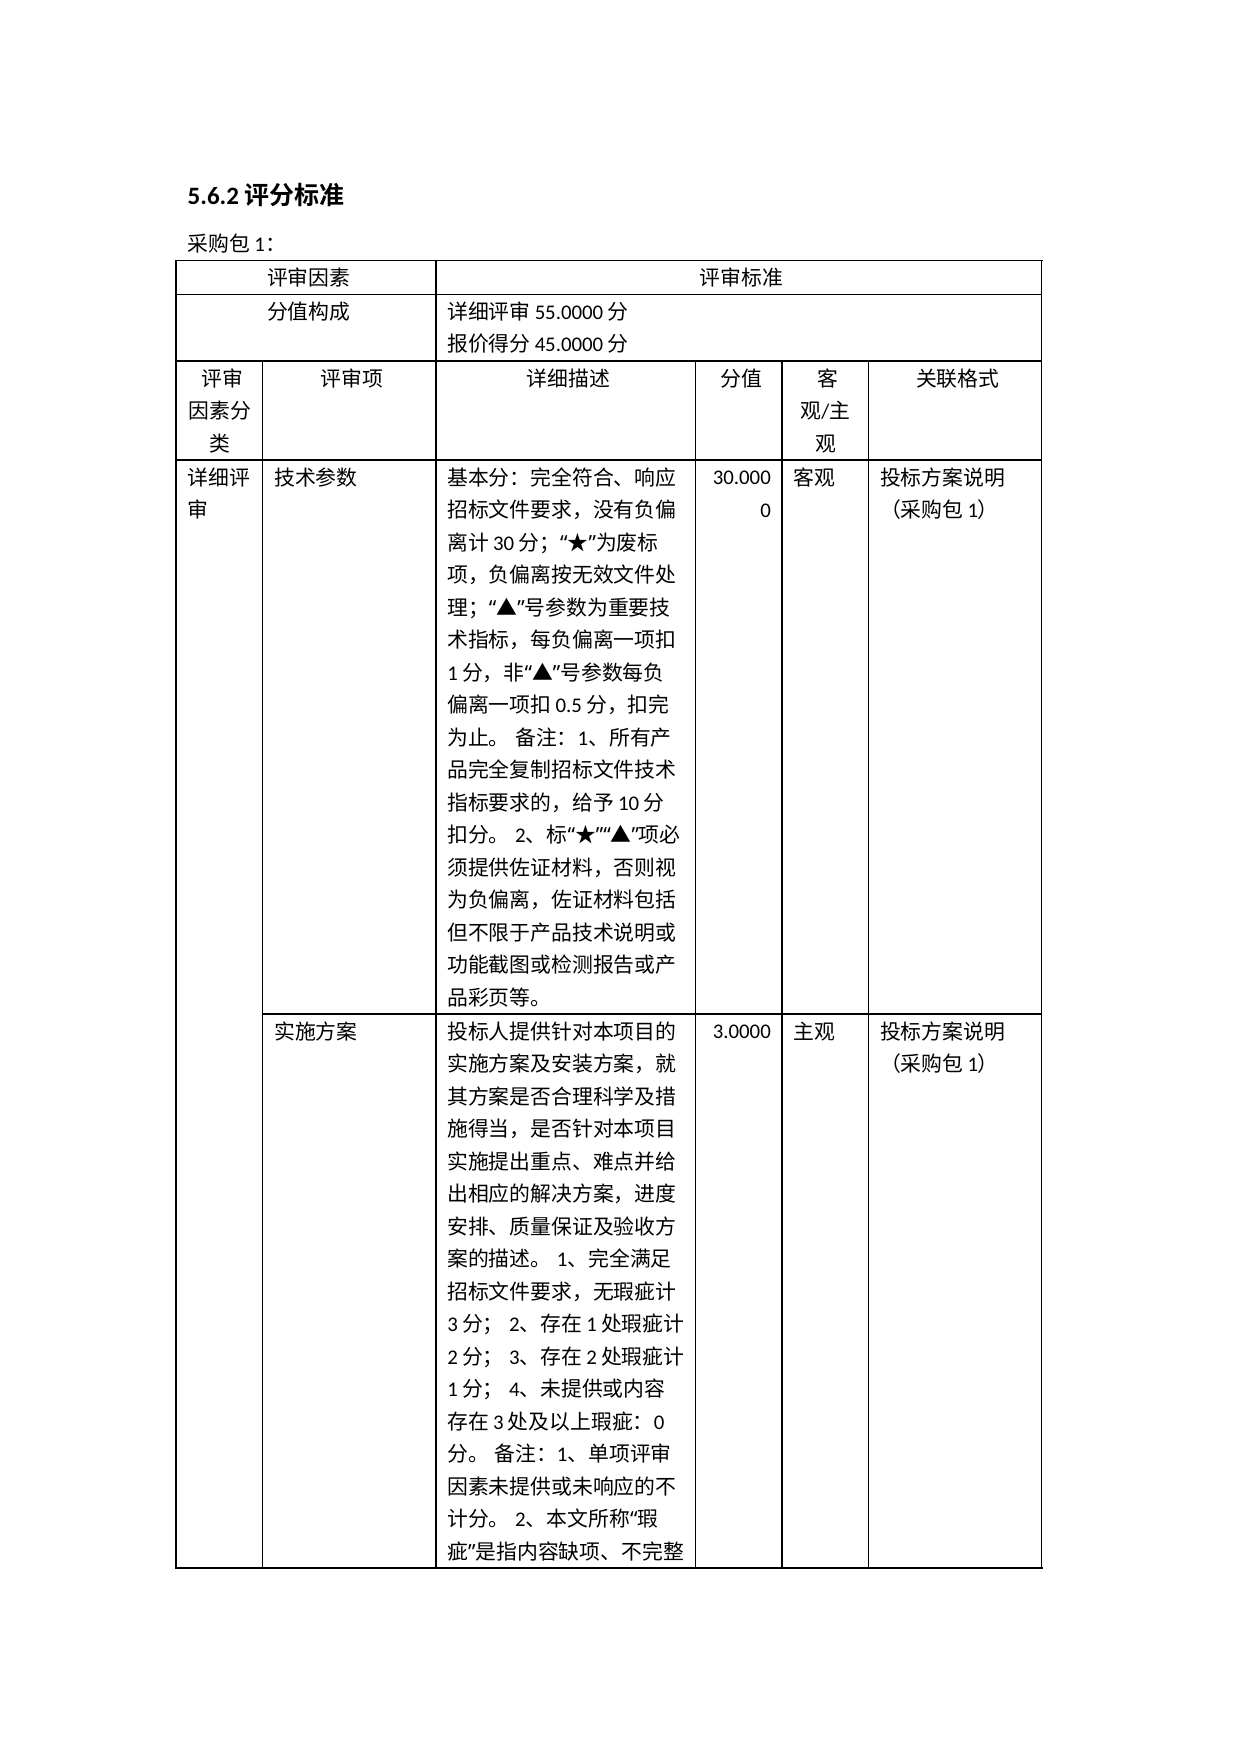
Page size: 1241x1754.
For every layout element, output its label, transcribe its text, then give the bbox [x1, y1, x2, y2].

table_cell 实施方案 [263, 1015, 435, 1567]
table_cell 技术参数 [263, 461, 435, 1013]
table_cell 投标方案说明（采购包1） [869, 1015, 1041, 1567]
table_cell 分值构成 [177, 295, 435, 360]
table_cell 投标方案说明（采购包1） [869, 461, 1041, 1013]
text 5.6.2评分标准 [187, 162, 1053, 227]
table_cell 30.0000 [696, 461, 781, 1013]
table_cell 关联格式 [869, 362, 1041, 459]
table_cell 3.0000 [696, 1015, 781, 1567]
table_cell 主观 [783, 1015, 868, 1567]
table_cell 评审因素分类 [177, 362, 262, 459]
table_cell 分值 [696, 362, 781, 459]
table_cell 详细评审 [177, 461, 262, 1567]
table_cell 评审项 [263, 362, 435, 459]
table_cell 详细评审55.0000分 报价得分45.0000分 [437, 295, 1041, 360]
table_cell 基本分：完全符合、响应招标文件要求，没有负偏离计30分；“★”为废标项，负偏离按无效文件处理；“▲”号参数为重要技术指标，每负偏离一项扣1分，非“▲”号参数每负偏离一项扣0.5分，扣完为止。 备注：1、所有产品完全复制招标文件技术指标要求的，给予10分扣分。 2、标“★”“▲”项必须提供佐证材料，否则视为负偏离，佐证材料包括但不限于产品技术说明或功能截图或检测报告或产品彩页等。 [437, 461, 695, 1013]
text 采购包1： [187, 227, 1053, 259]
table_cell 客观/主观 [783, 362, 868, 459]
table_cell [437, 1015, 695, 1567]
table_cell 详细描述 [437, 362, 695, 459]
table_header 评审标准 [437, 261, 1041, 293]
table_cell 客观 [783, 461, 868, 1013]
table_header 评审因素 [177, 261, 435, 293]
